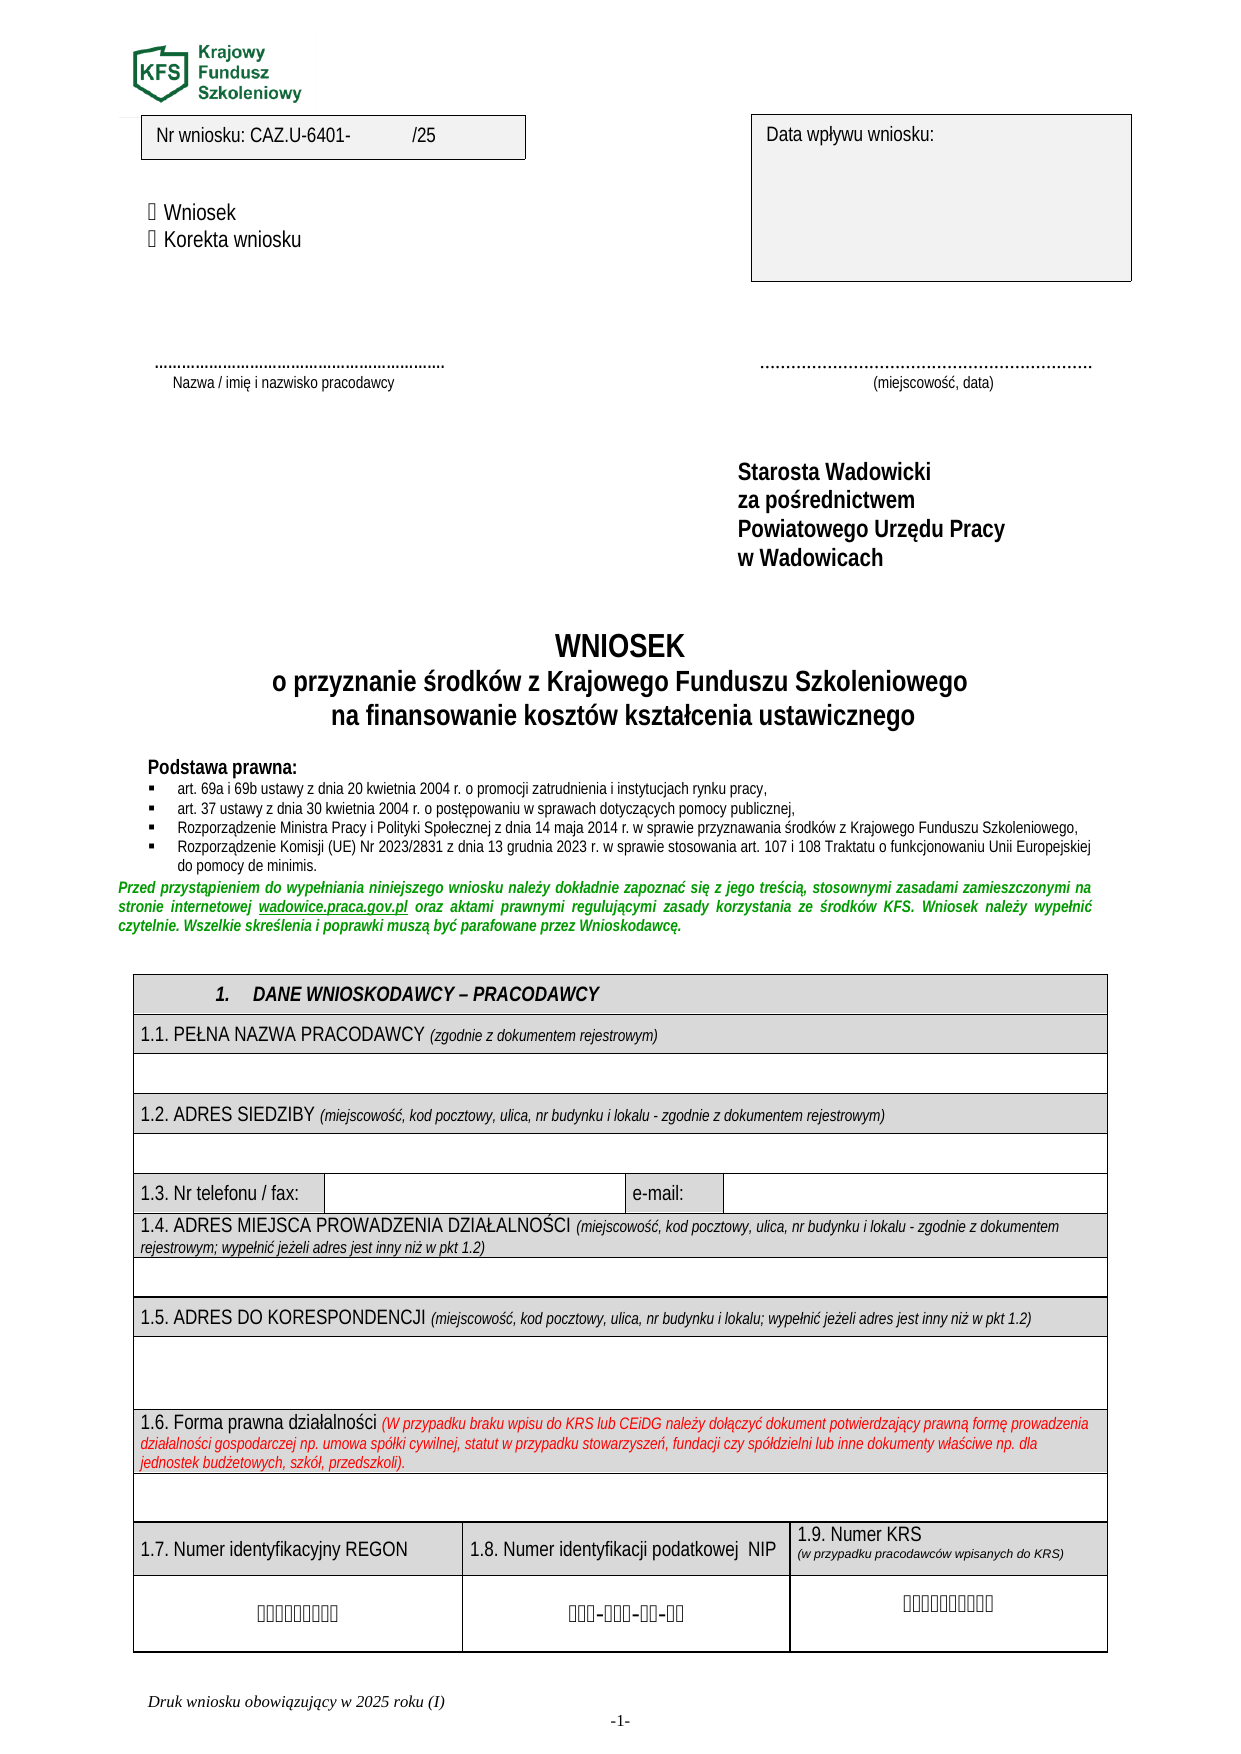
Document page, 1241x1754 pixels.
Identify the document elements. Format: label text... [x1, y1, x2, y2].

table_cell --- [463, 1576, 789, 1651]
text Podstawa prawna: [148, 755, 1093, 779]
list art. 37 ustawy z dnia 30 kwietnia 2004 r. o postępowaniu w sprawach dotyczących pomocy publicznej, [148, 798, 1093, 818]
table_cell 1.4. ADRES MIEJSCA PROWADZENIA DZIAŁALNOŚCI (miejscowość, kod pocztowy, ulica, nr budynku i lokalu - zgodnie z dokumentem rejestrowym; wypełnić jeżeli adres jest inny niż w pkt 1.2) [134, 1214, 1107, 1257]
table_cell [724, 1174, 1107, 1212]
table_cell 1.8. Numer identyfikacji podatkowej NIP [463, 1523, 789, 1575]
list Rozporządzenie Komisji (UE) Nr 2023/2831 z dnia 13 grudnia 2023 r. w sprawie stosowania art. 107 i 108 Traktatu o funkcjonowaniu Unii Europejskiej do pomocy de minimis. [148, 837, 1093, 875]
text Korekta wniosku [148, 226, 751, 253]
text Wniosek [148, 199, 751, 226]
table_cell [134, 1258, 1107, 1296]
text ………………………………………………………. ................................................................ [148, 349, 1093, 373]
table_cell 1.2. ADRES SIEDZIBY (miejscowość, kod pocztowy, ulica, nr budynku i lokalu - zgodnie z dokumentem rejestrowym) [134, 1094, 1107, 1133]
list art. 69a i 69b ustawy z dnia 20 kwietnia 2004 r. o promocji zatrudnienia i instytucjach rynku pracy, [148, 779, 1093, 798]
table_cell 1.5. ADRES DO KORESPONDENCJI (miejscowość, kod pocztowy, ulica, nr budynku i lokalu; wypełnić jeżeli adres jest inny niż w pkt 1.2) [134, 1298, 1107, 1336]
table_cell [134, 1134, 1107, 1173]
text na finansowanie kosztów kształcenia ustawicznego [148, 698, 1093, 731]
picture [118, 29, 315, 118]
text Starosta Wadowicki [619, 457, 1093, 485]
text za pośrednictwem [710, 485, 1093, 514]
table_cell 1.6. Forma prawna działalności (W przypadku braku wpisu do KRS lub CEiDG należy dołączyć dokument potwierdzający prawną formę prowadzenia działalności gospodarczej np. umowa spółki cywilnej, statut w przypadku stowarzyszeń, fundacji czy spółdzielni lub inne dokumenty właściwe np. dla jednostek budżetowych, szkół, przedszkoli). [134, 1410, 1107, 1472]
table_header DANE WNIOSKODAWCY – PRACODAWCY [134, 975, 1107, 1013]
text o przyznanie środków z Krajowego Funduszu Szkoleniowego [148, 664, 1093, 698]
text WNIOSEK [148, 626, 1093, 664]
table_cell [134, 1337, 1107, 1409]
text Powiatowego Urzędu Pracy [710, 514, 1093, 542]
text Nazwa / imię i nazwisko pracodawcy (miejscowość, data) [148, 373, 1093, 392]
table_cell 1.9. Numer KRS (w przypadku pracodawców wpisanych do KRS) [791, 1523, 1107, 1575]
table_cell [134, 1474, 1107, 1521]
table_cell 1.3. Nr telefonu / fax: [134, 1174, 324, 1212]
table_cell [134, 1054, 1107, 1093]
table_cell [791, 1576, 1107, 1651]
table_cell e-mail: [626, 1174, 723, 1212]
table_cell 1.7. Numer identyfikacyjny REGON [134, 1523, 462, 1575]
table_cell 1.1. PEŁNA NAZWA PRACODAWCY (zgodnie z dokumentem rejestrowym) [134, 1015, 1107, 1053]
list Rozporządzenie Ministra Pracy i Polityki Społecznej z dnia 14 maja 2014 r. w sprawie przyznawania środków z Krajowego Funduszu Szkoleniowego, [148, 818, 1093, 837]
table_cell [134, 1576, 462, 1651]
text Przed przystąpieniem do wypełniania niniejszego wniosku należy dokładnie zapoznać się z jego treścią, stosownymi zasadami zamieszczonymi na stronie internetowej wadowice.praca.gov.pl oraz aktami prawnymi regulującymi zasady korzystania ze środków KFS. Wniosek należy wypełnić czytelnie. Wszelkie skreślenia i poprawki muszą być parafowane przez Wnioskodawcę. [118, 878, 1093, 935]
text w Wadowicach [710, 542, 1093, 571]
table_cell [325, 1174, 625, 1212]
